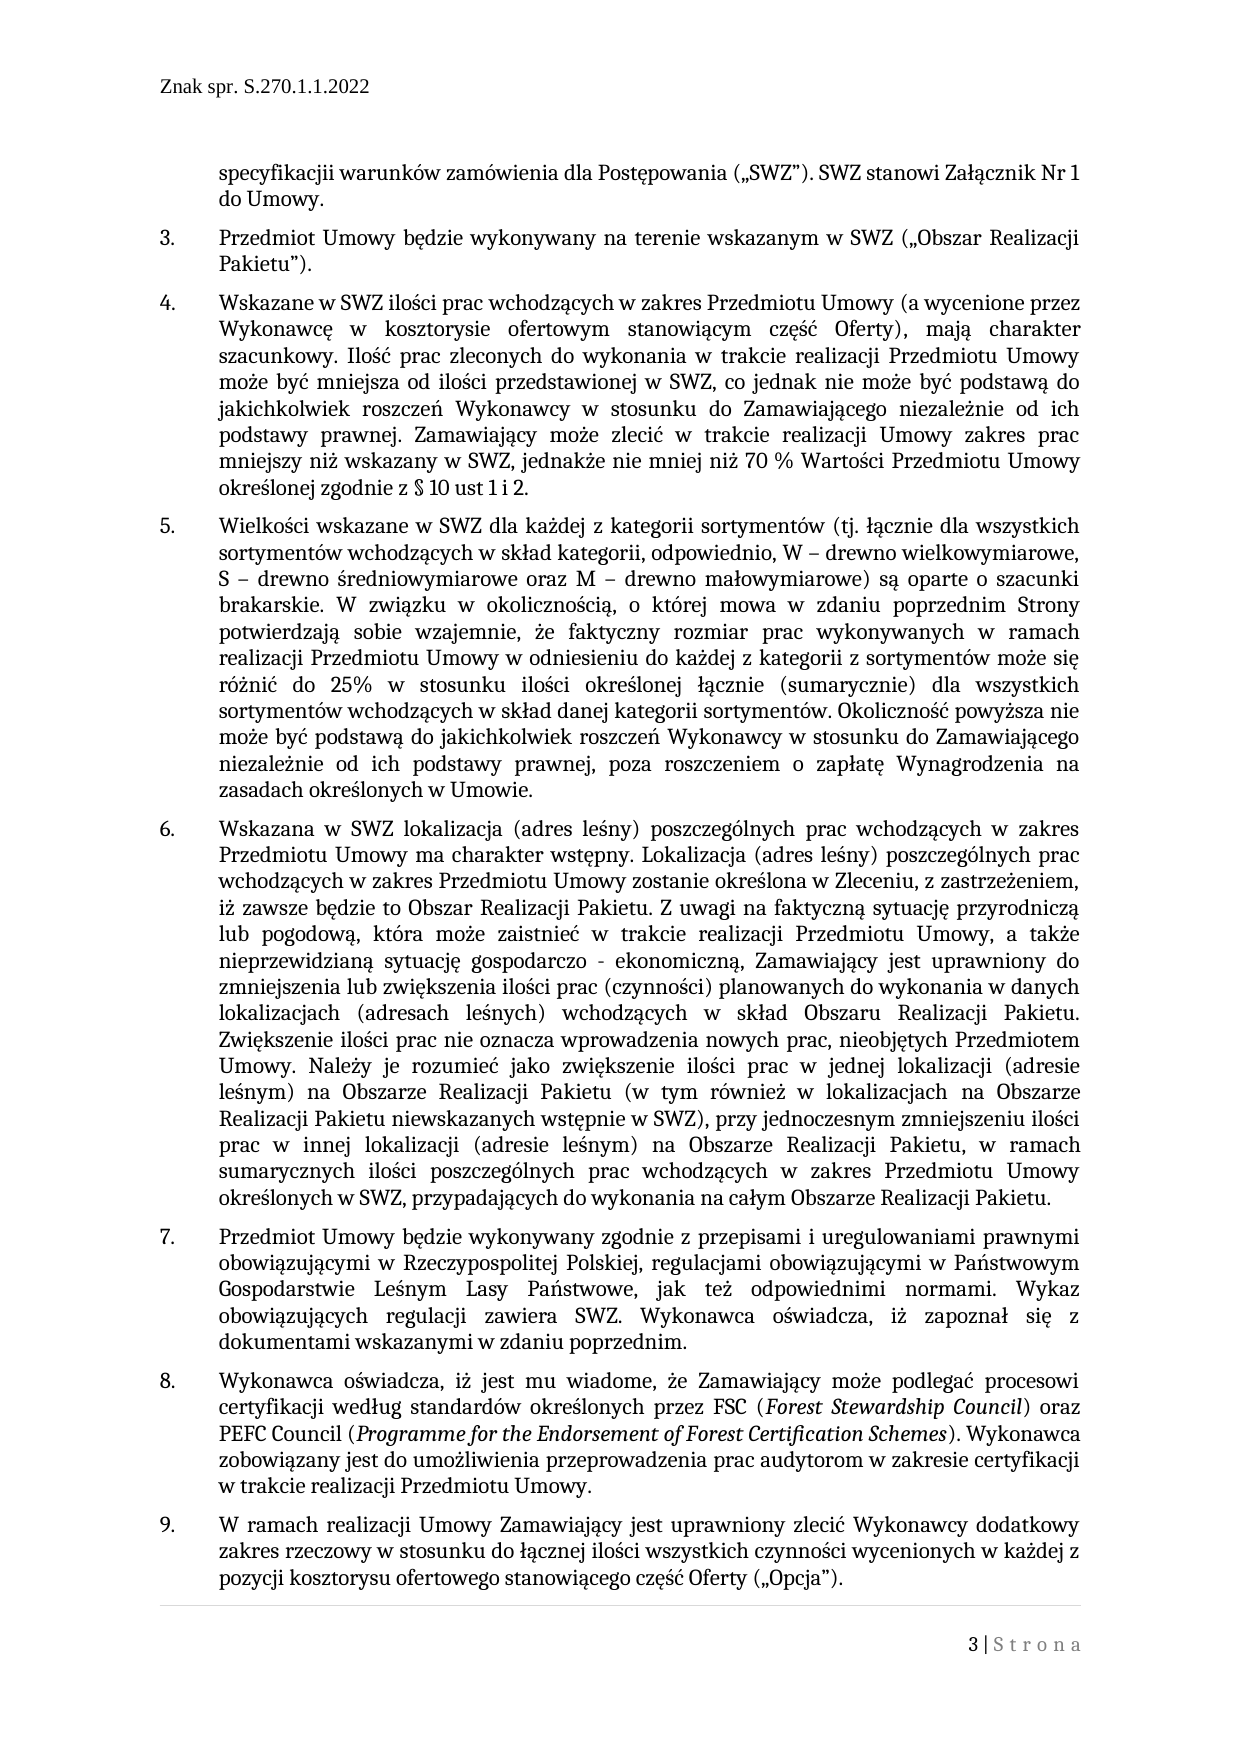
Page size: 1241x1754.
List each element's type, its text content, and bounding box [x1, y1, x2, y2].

list Wykonawca oświadcza, iż jest mu wiadome, że Zamawiający może podlegać procesowi certyfikacji według standardów określonych przez FSC (Forest Stewardship Council) oraz PEFC Council (Programme for the Endorsement of Forest Certification Schemes). Wykonawca zobowiązany jest do umożliwienia przeprowadzenia prac audytorom w zakresie certyfikacji w trakcie realizacji Przedmiotu Umowy. [159, 1368, 1081, 1499]
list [159, 159, 1081, 212]
list Wielkości wskazane w SWZ dla każdej z kategorii sortymentów (tj. łącznie dla wszystkich sortymentów wchodzących w skład kategorii, odpowiednio, W – drewno wielkowymiarowe, S – drewno średniowymiarowe oraz M – drewno małowymiarowe) są oparte o szacunki brakarskie. W związku w okolicznością, o której mowa w zdaniu poprzednim Strony potwierdzają sobie wzajemnie, że faktyczny rozmiar prac wykonywanych w ramach realizacji Przedmiotu Umowy w odniesieniu do każdej z kategorii z sortymentów może się różnić do 25% w stosunku ilości określonej łącznie (sumarycznie) dla wszystkich sortymentów wchodzących w skład danej kategorii sortymentów. Okoliczność powyższa nie może być podstawą do jakichkolwiek roszczeń Wykonawcy w stosunku do Zamawiającego niezależnie od ich podstawy prawnej, poza roszczeniem o zapłatę Wynagrodzenia na zasadach określonych w Umowie. [159, 513, 1081, 803]
list Przedmiot Umowy będzie wykonywany zgodnie z przepisami i uregulowaniami prawnymi obowiązującymi w Rzeczypospolitej Polskiej, regulacjami obowiązującymi w Państwowym Gospodarstwie Leśnym Lasy Państwowe, jak też odpowiednimi normami. Wykaz obowiązujących regulacji zawiera SWZ. Wykonawca oświadcza, iż zapoznał się z dokumentami wskazanymi w zdaniu poprzednim. [159, 1223, 1081, 1355]
list W ramach realizacji Umowy Zamawiający jest uprawniony zlecić Wykonawcy dodatkowy zakres rzeczowy w stosunku do łącznej ilości wszystkich czynności wycenionych w każdej z pozycji kosztorysu ofertowego stanowiącego część Oferty („Opcja”). [159, 1512, 1081, 1591]
list Przedmiot Umowy będzie wykonywany na terenie wskazanym w SWZ („Obszar Realizacji Pakietu”). [159, 225, 1081, 277]
list Wskazana w SWZ lokalizacja (adres leśny) poszczególnych prac wchodzących w zakres Przedmiotu Umowy ma charakter wstępny. Lokalizacja (adres leśny) poszczególnych prac wchodzących w zakres Przedmiotu Umowy zostanie określona w Zleceniu, z zastrzeżeniem, iż zawsze będzie to Obszar Realizacji Pakietu. Z uwagi na faktyczną sytuację przyrodniczą lub pogodową, która może zaistnieć w trakcie realizacji Przedmiotu Umowy, a także nieprzewidzianą sytuację gospodarczo - ekonomiczną, Zamawiający jest uprawniony do zmniejszenia lub zwiększenia ilości prac (czynności) planowanych do wykonania w danych lokalizacjach (adresach leśnych) wchodzących w skład Obszaru Realizacji Pakietu. Zwiększenie ilości prac nie oznacza wprowadzenia nowych prac, nieobjętych Przedmiotem Umowy. Należy je rozumieć jako zwiększenie ilości prac w jednej lokalizacji (adresie leśnym) na Obszarze Realizacji Pakietu (w tym również w lokalizacjach na Obszarze Realizacji Pakietu niewskazanych wstępnie w SWZ), przy jednoczesnym zmniejszeniu ilości prac w innej lokalizacji (adresie leśnym) na Obszarze Realizacji Pakietu, w ramach sumarycznych ilości poszczególnych prac wchodzących w zakres Przedmiotu Umowy określonych w SWZ, przypadających do wykonania na całym Obszarze Realizacji Pakietu. [159, 816, 1081, 1211]
list Wskazane w SWZ ilości prac wchodzących w zakres Przedmiotu Umowy (a wycenione przez Wykonawcę w kosztorysie ofertowym stanowiącym część Oferty), mają charakter szacunkowy. Ilość prac zleconych do wykonania w trakcie realizacji Przedmiotu Umowy może być mniejsza od ilości przedstawionej w SWZ, co jednak nie może być podstawą do jakichkolwiek roszczeń Wykonawcy w stosunku do Zamawiającego niezależnie od ich podstawy prawnej. Zamawiający może zlecić w trakcie realizacji Umowy zakres prac mniejszy niż wskazany w SWZ, jednakże nie mniej niż 70 % Wartości Przedmiotu Umowy określonej zgodnie z § 10 ust 1 i 2. [159, 290, 1081, 501]
